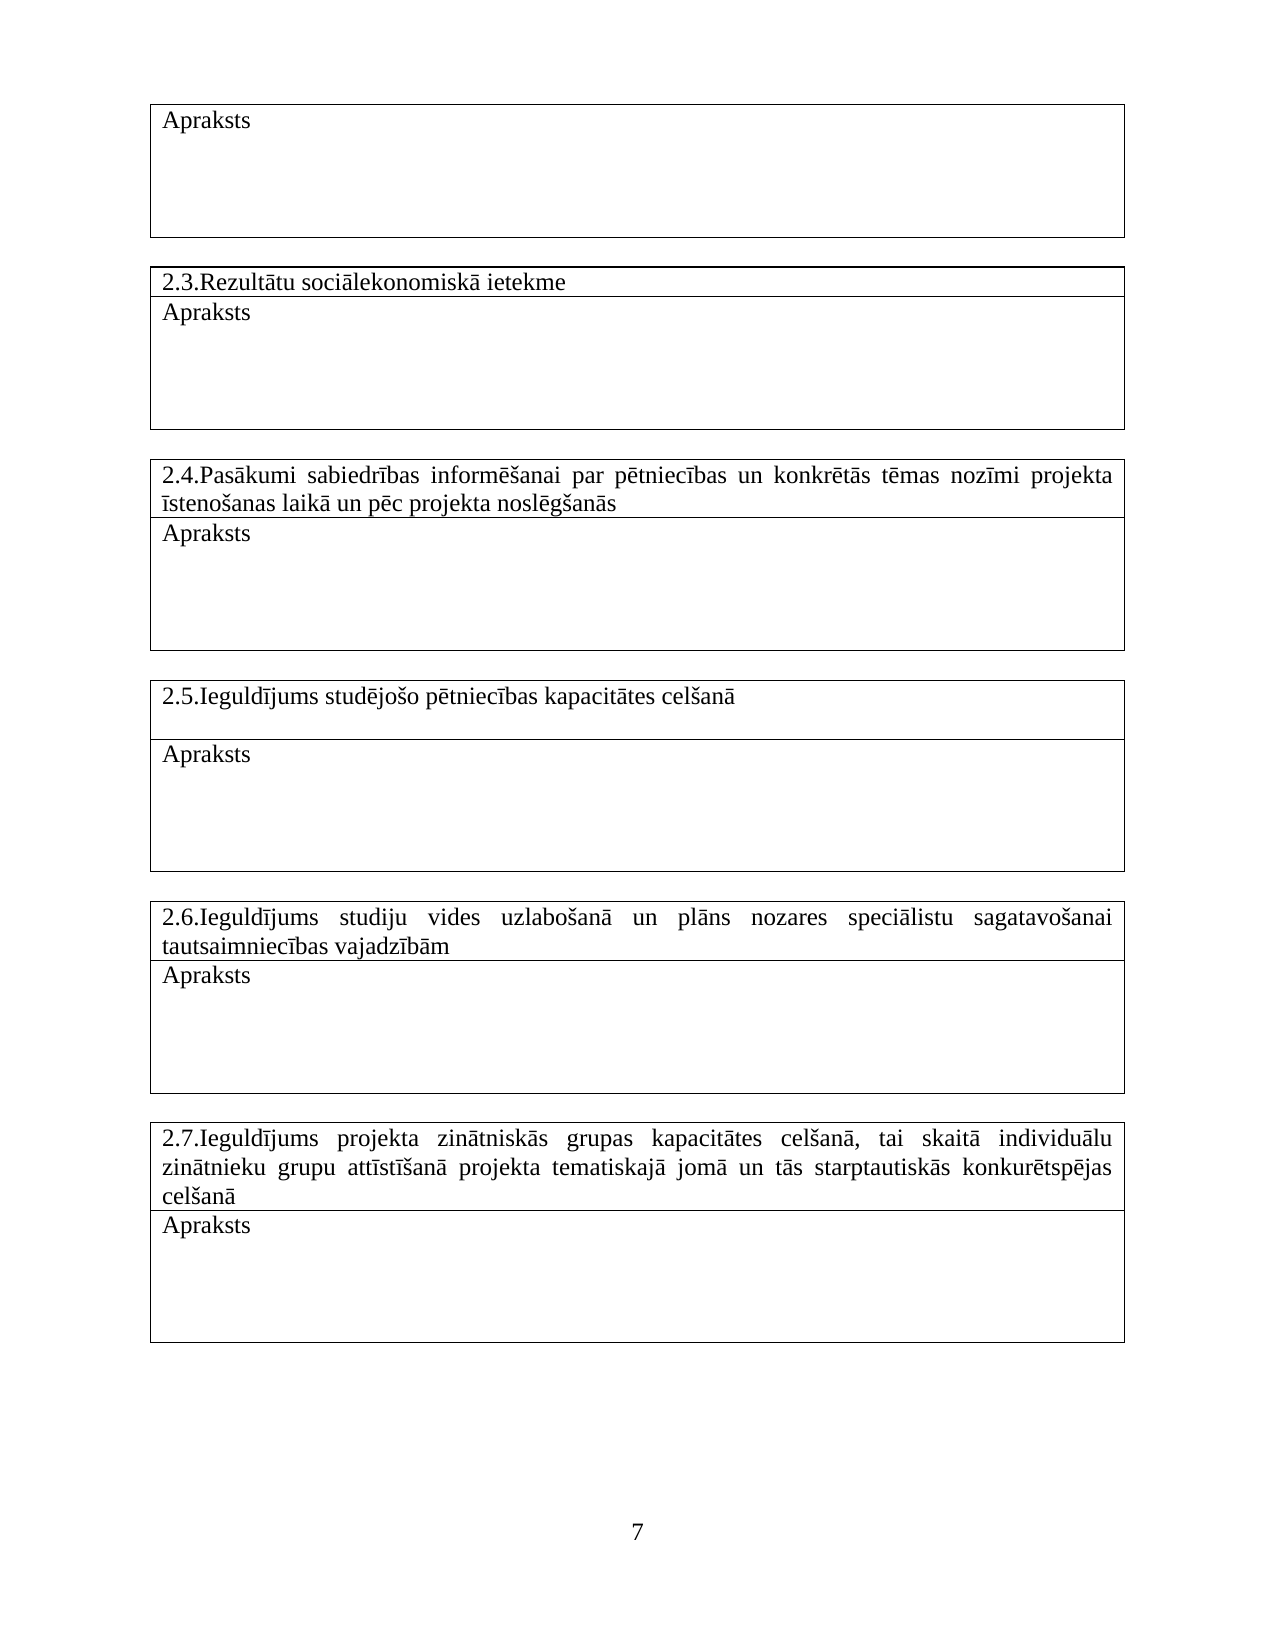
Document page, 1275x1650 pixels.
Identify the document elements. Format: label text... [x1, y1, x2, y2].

table_cell Apraksts [151, 518, 1124, 650]
table_cell Apraksts [151, 105, 1124, 237]
table_header 2.6.Ieguldījums studiju vides uzlabošanā un plāns nozares speciālistu sagatavošanai tautsaimniecības vajadzībām [151, 902, 1124, 959]
table_header 2.5.Ieguldījums studējošo pētniecības kapacitātes celšanā [151, 681, 1124, 738]
table_header 2.4.Pasākumi sabiedrības informēšanai par pētniecības un konkrētās tēmas nozīmi projekta īstenošanas laikā un pēc projekta noslēgšanās [151, 460, 1124, 517]
table_cell Apraksts [151, 740, 1124, 871]
table_cell Apraksts [151, 297, 1124, 429]
table_cell Apraksts [151, 961, 1124, 1092]
table_header 2.3.Rezultātu sociālekonomiskā ietekme [151, 268, 1124, 296]
table_header 2.7.Ieguldījums projekta zinātniskās grupas kapacitātes celšanā, tai skaitā individuālu zinātnieku grupu attīstīšanā projekta tematiskajā jomā un tās starptautiskās konkurētspējas celšanā [151, 1123, 1124, 1209]
table_cell Apraksts [151, 1211, 1124, 1342]
